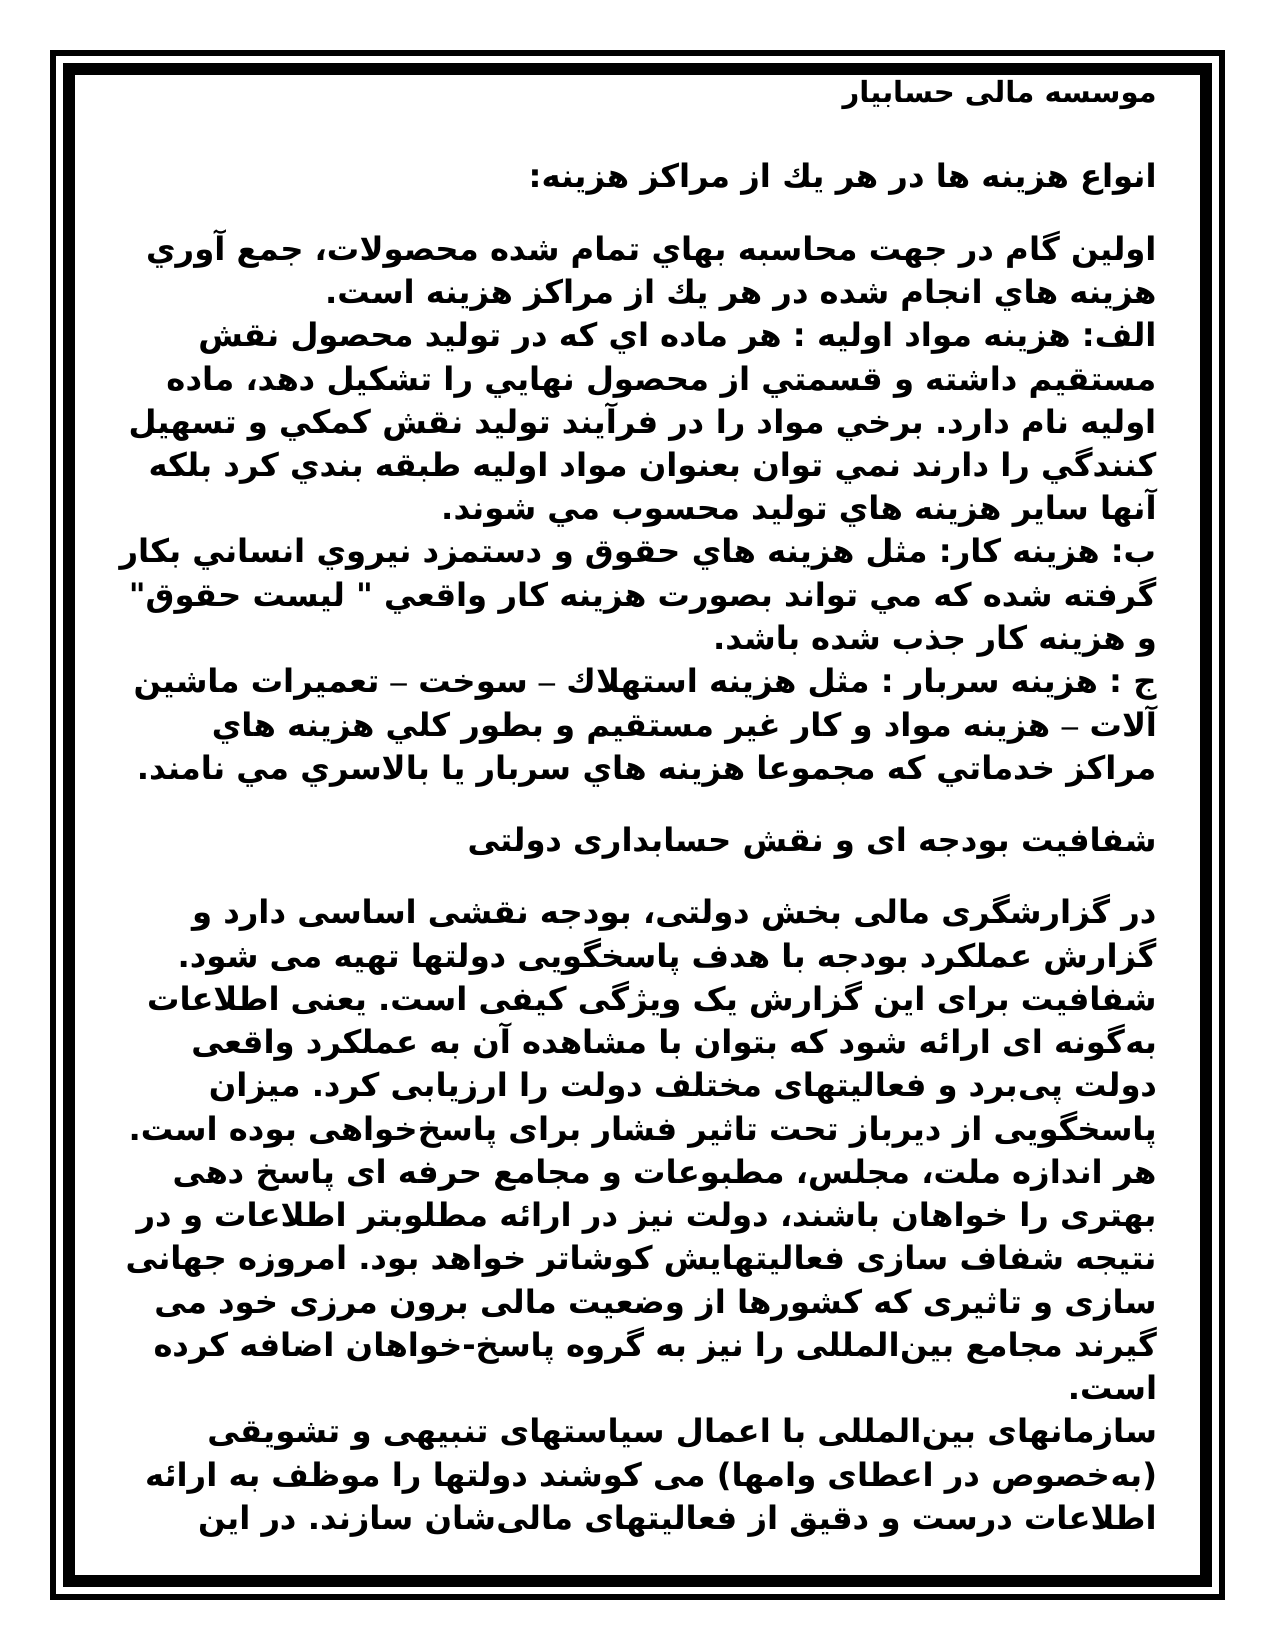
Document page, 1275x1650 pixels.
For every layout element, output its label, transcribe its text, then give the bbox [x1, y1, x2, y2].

text انواع هزينه ها در هر يك از مراكز هزينه: [118, 158, 1157, 195]
text ج : هزينه سربار : مثل هزينه استهلاك – سوخت – تعميرات ماشين آلات – هزينه مواد و كار غير مستقيم و بطور كلي هزينه هاي مراكز خدماتي كه مجموعا هزينه هاي سربار يا بالاسري مي نامند. [118, 662, 1157, 787]
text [118, 894, 1157, 1537]
text اولين گام در جهت محاسبه بهاي تمام شده محصولات، جمع آوري هزينه هاي انجام شده در هر يك از مراكز هزينه است. الف: هزينه مواد اوليه : هر ماده اي كه در توليد محصول نقش مستقيم داشته و قسمتي از محصول نهايي را تشكيل دهد، ماده اوليه نام دارد. برخي مواد را در فرآيند توليد نقش كمكي و تسهيل كنندگي را دارند نمي توان بعنوان مواد اوليه طبقه بندي كرد بلكه آنها ساير هزينه هاي توليد محسوب مي شوند. [118, 230, 1157, 527]
text ب: هزينه كار: مثل هزينه هاي حقوق و دستمزد نيروي انساني بكار گرفته شده كه مي تواند بصورت هزينه كار واقعي " ليست حقوق" و هزينه كار جذب شده باشد. [118, 533, 1157, 657]
text شفافیت بودجه ای و نقش حسابداری دولتی [118, 822, 1157, 859]
